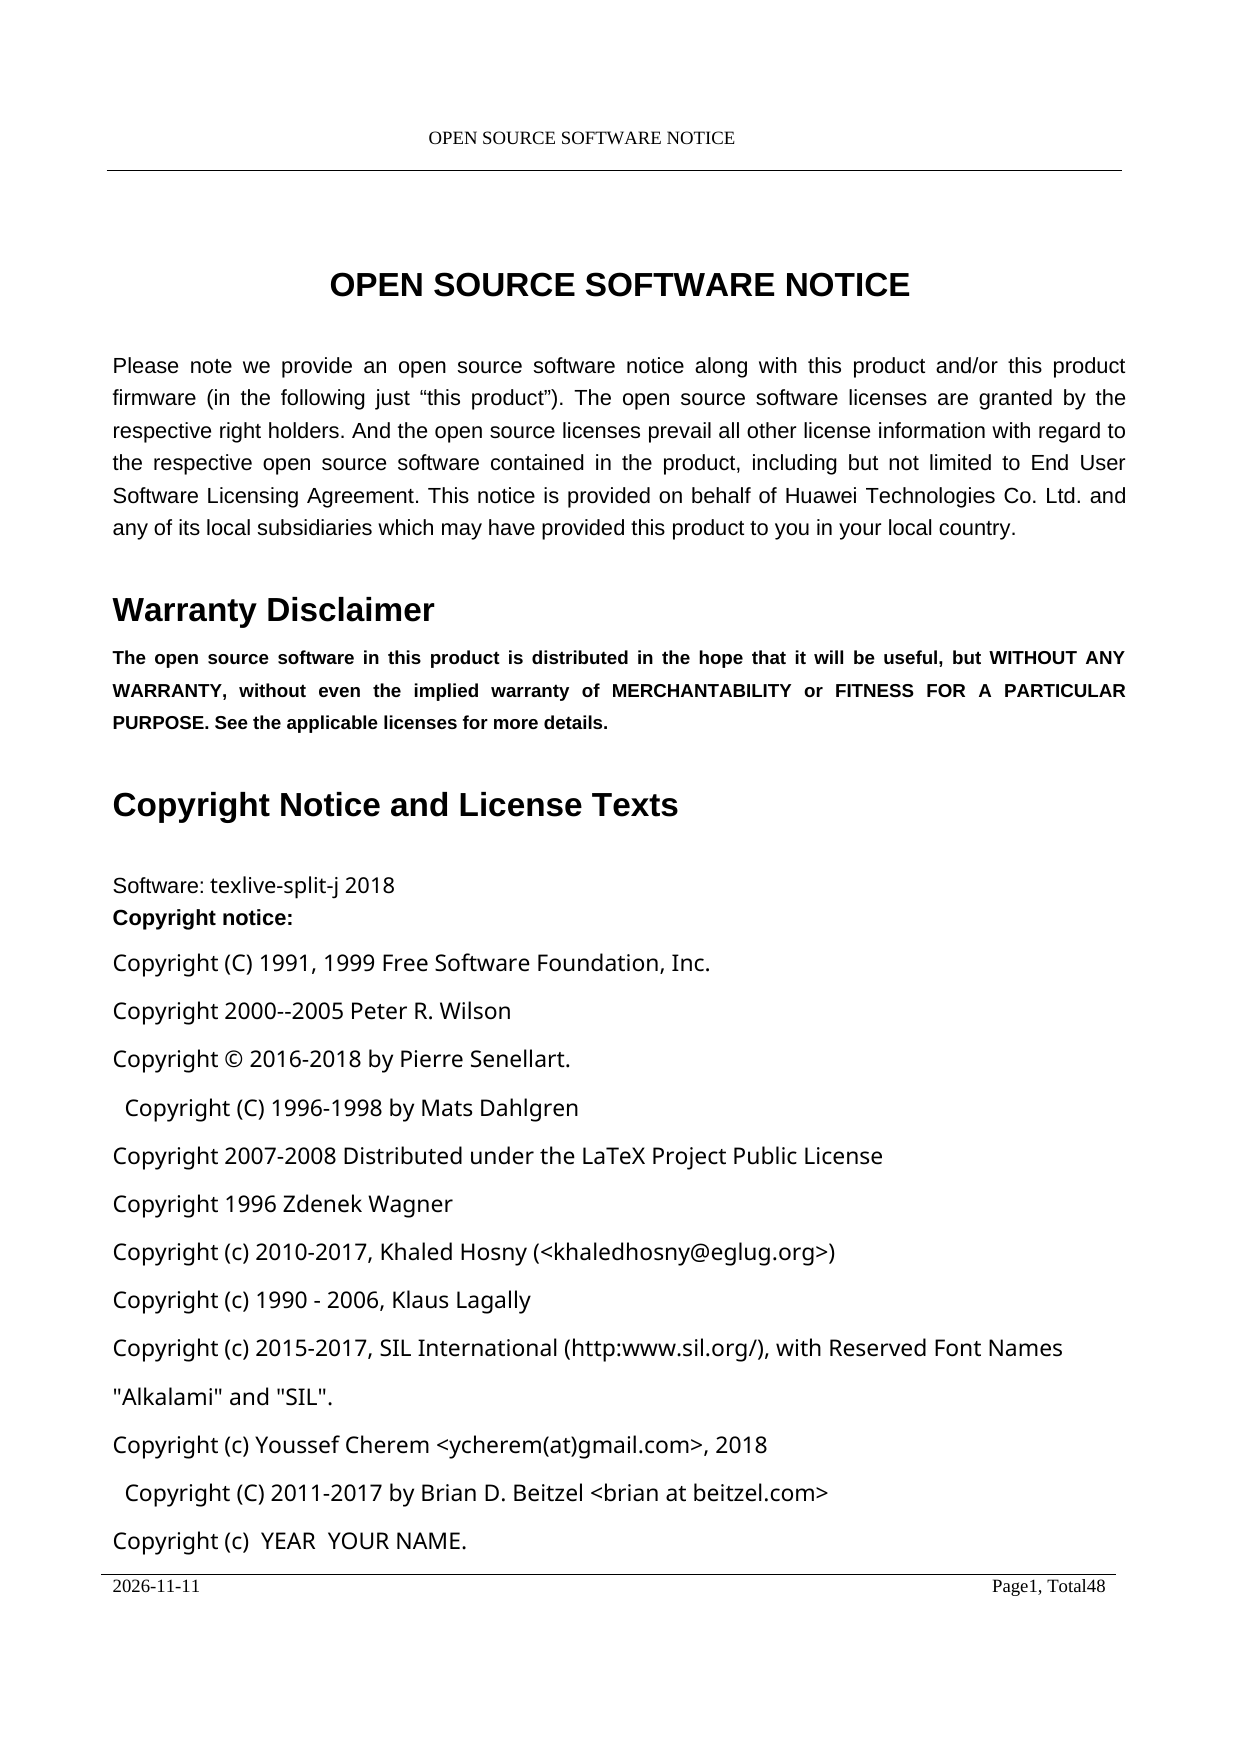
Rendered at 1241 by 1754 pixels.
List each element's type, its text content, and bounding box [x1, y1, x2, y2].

text Please note we provide an open source software notice along with this product and/or this product firmware (in the following just “this product”). The open source software licenses are granted by the respective right holders. And the open source licenses prevail all other license information with regard to the respective open source software contained in the product, including but not limited to End User Software Licensing Agreement. This notice is provided on behalf of Huawei Technologies Co. Ltd. and any of its local subsidiaries which may have provided this product to you in your local country. [112, 349, 1128, 544]
text Copyright (c) YEAR YOUR NAME. [112, 1525, 1128, 1557]
text Copyright notice: [112, 901, 1128, 934]
text Warranty Disclaimer [112, 576, 1128, 641]
text Copyright (c) 1990 - 2006, Klaus Lagally [112, 1283, 1128, 1316]
text Copyright 1996 Zdenek Wagner [112, 1187, 1128, 1220]
text Copyright 2007-2008 Distributed under the LaTeX Project Public License [112, 1139, 1128, 1172]
text OPEN SOURCE SOFTWARE NOTICE [112, 251, 1128, 316]
text Copyright (c) 2015-2017, SIL International (http:www.sil.org/), with Reserved Font Names "Alkalami" and "SIL". [112, 1332, 1128, 1413]
text Copyright © 2016-2018 by Pierre Senellart. [112, 1043, 1128, 1075]
text Copyright (c) Youssef Cherem <ycherem(at)gmail.com>, 2018 [112, 1428, 1128, 1461]
text Software: texlive-split-j 2018 [112, 869, 1128, 901]
text Copyright Notice and License Texts [112, 771, 1128, 836]
text Copyright (c) 2010-2017, Khaled Hosny (<khaledhosny@eglug.org>) [112, 1235, 1128, 1268]
text The open source software in this product is distributed in the hope that it will be useful, but WITHOUT ANY WARRANTY, without even the implied warranty of MERCHANTABILITY or FITNESS FOR A PARTICULAR PURPOSE. See the applicable licenses for more details. [112, 641, 1128, 739]
text Copyright 2000--2005 Peter R. Wilson [112, 995, 1128, 1027]
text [112, 1477, 1128, 1509]
text Copyright (C) 1991, 1999 Free Software Foundation, Inc. [112, 947, 1128, 979]
text Copyright (C) 1996-1998 by Mats Dahlgren [112, 1091, 1128, 1123]
